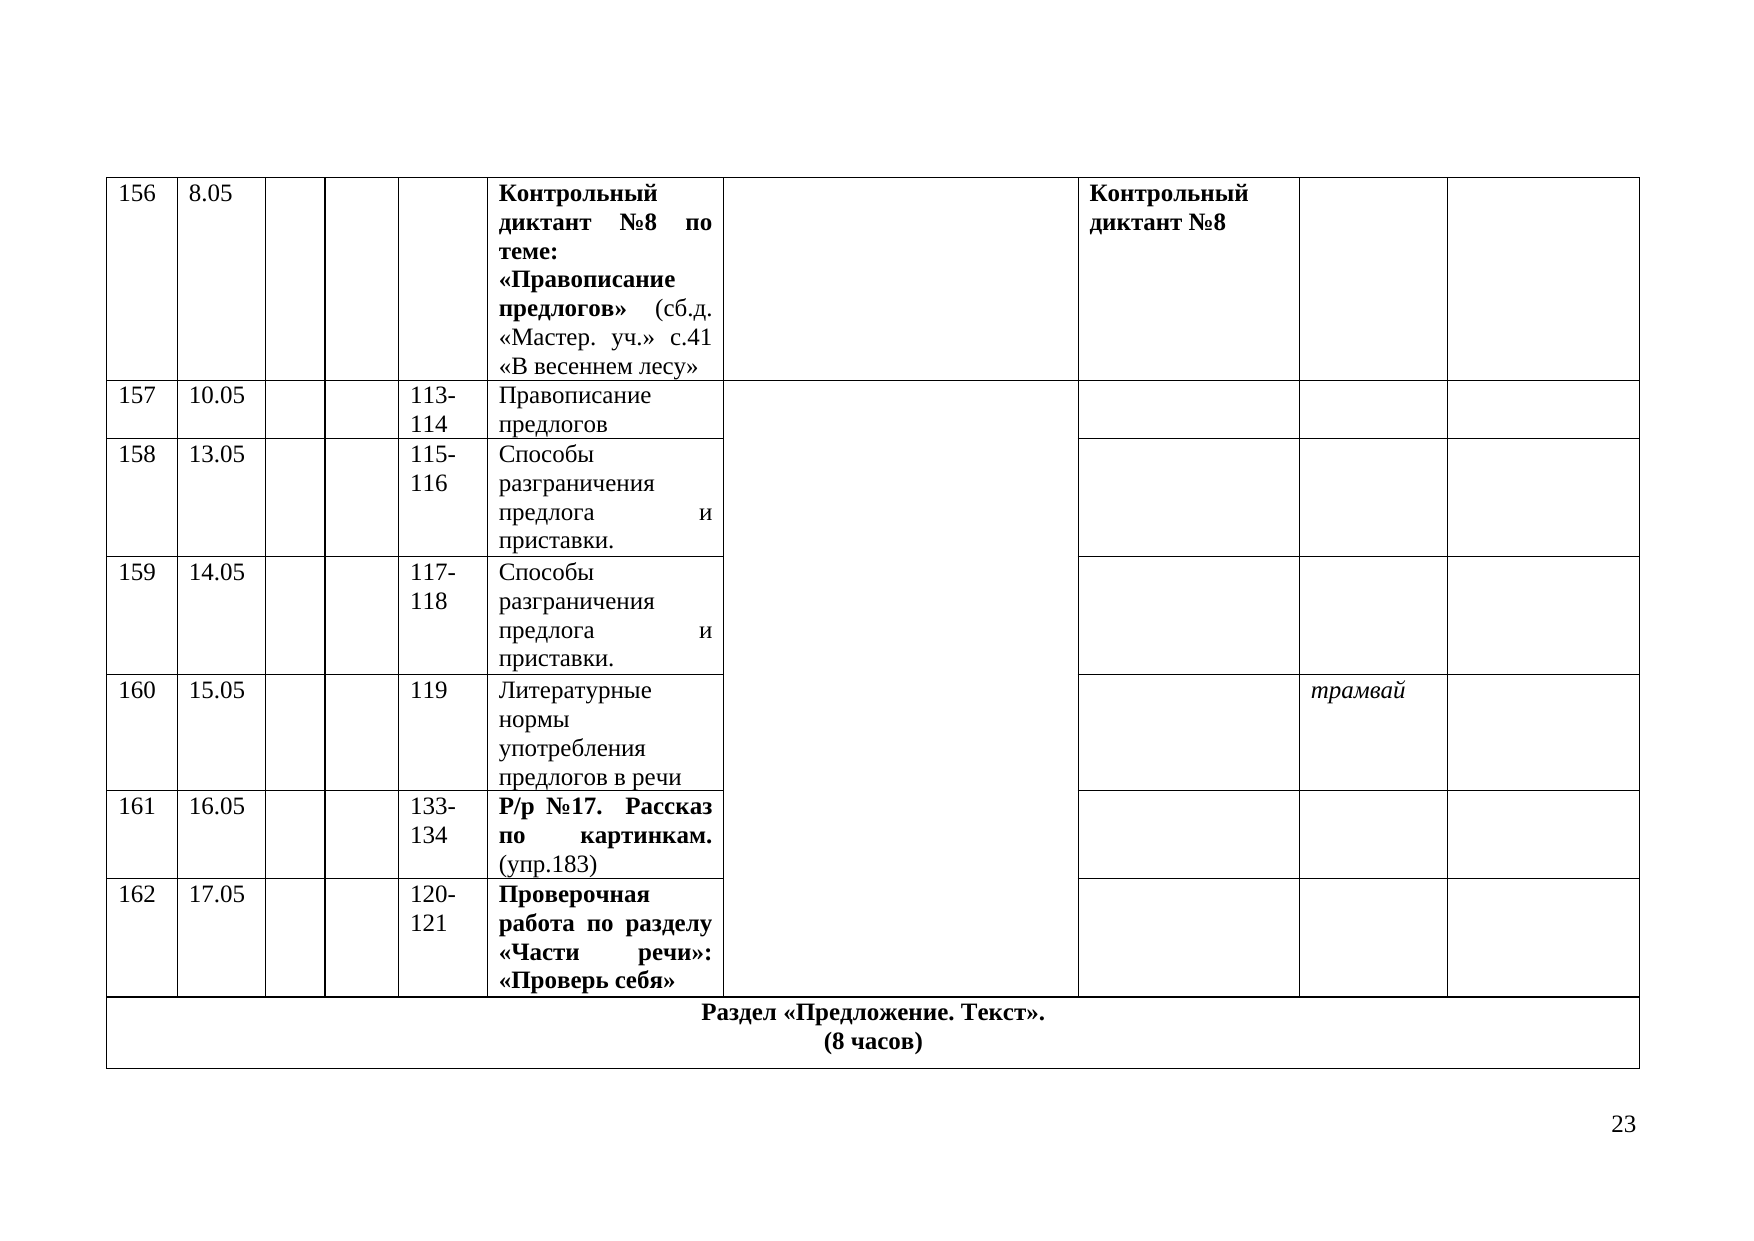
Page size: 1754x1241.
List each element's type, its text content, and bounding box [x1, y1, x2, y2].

table_cell [1448, 381, 1639, 438]
table_cell [326, 791, 398, 878]
table_cell 15.05 [178, 675, 265, 790]
table_cell 13.05 [178, 439, 265, 556]
table_cell 17.05 [178, 879, 265, 996]
table_cell [266, 675, 324, 790]
table_cell [266, 557, 324, 674]
table_cell [326, 178, 398, 379]
table_cell 157 [107, 381, 177, 438]
table_cell 10.05 [178, 381, 265, 438]
table_cell [266, 879, 324, 996]
table_cell 14.05 [178, 557, 265, 674]
table_cell [1079, 879, 1299, 996]
table_cell 133-134 [399, 791, 487, 878]
table_cell [266, 791, 324, 878]
table_cell 120-121 [399, 879, 487, 996]
table_cell [1300, 381, 1447, 438]
table_cell Контрольный диктант №8 [1079, 178, 1299, 379]
table_cell [1448, 791, 1639, 878]
table_cell 162 [107, 879, 177, 996]
table_cell Р/р №17. Рассказ по картинкам. (упр.183) [488, 791, 723, 878]
table_cell 8.05 [178, 178, 265, 379]
table_cell [326, 381, 398, 438]
table_cell Способы разграничения предлога и приставки. [488, 439, 723, 556]
table_cell Правописание предлогов [488, 381, 723, 438]
table_cell [1300, 791, 1447, 878]
table_cell [1300, 879, 1447, 996]
table_cell [1448, 557, 1639, 674]
table_cell трамвай [1300, 675, 1447, 790]
table_cell Контрольный диктант №8 по теме: «Правописание предлогов» (сб.д. «Мастер. уч.» с.41 «В весеннем лесу» [488, 178, 723, 379]
table_cell 158 [107, 439, 177, 556]
table_cell [1448, 879, 1639, 996]
table_cell 161 [107, 791, 177, 878]
table_cell [326, 879, 398, 996]
table_cell [266, 178, 324, 379]
table_cell [326, 675, 398, 790]
table_cell [266, 439, 324, 556]
table_cell 117-118 [399, 557, 487, 674]
table_cell [1079, 675, 1299, 790]
table_cell 156 [107, 178, 177, 379]
table_cell [1079, 791, 1299, 878]
table_cell 159 [107, 557, 177, 674]
table_cell Способы разграничения предлога и приставки. [488, 557, 723, 674]
table_cell [1300, 439, 1447, 556]
table_cell [1079, 557, 1299, 674]
table_cell [1448, 439, 1639, 556]
table_cell 160 [107, 675, 177, 790]
table_cell [1300, 557, 1447, 674]
table_cell Литературные нормы употребления предлогов в речи [488, 675, 723, 790]
table_cell Проверочная работа по разделу «Части речи»: «Проверь себя» [488, 879, 723, 996]
table_cell [1300, 178, 1447, 379]
table_cell [326, 557, 398, 674]
table_cell [399, 178, 487, 379]
table_cell [724, 381, 1078, 996]
table_cell [1079, 381, 1299, 438]
table_cell 113-114 [399, 381, 487, 438]
table_cell 115-116 [399, 439, 487, 556]
table_cell 16.05 [178, 791, 265, 878]
table_cell [1448, 675, 1639, 790]
table_cell [1448, 178, 1639, 379]
table_cell [266, 381, 324, 438]
table_cell 119 [399, 675, 487, 790]
table_cell [326, 439, 398, 556]
table_cell Раздел «Предложение. Текст». (8 часов) [107, 998, 1639, 1067]
table_cell [1079, 439, 1299, 556]
